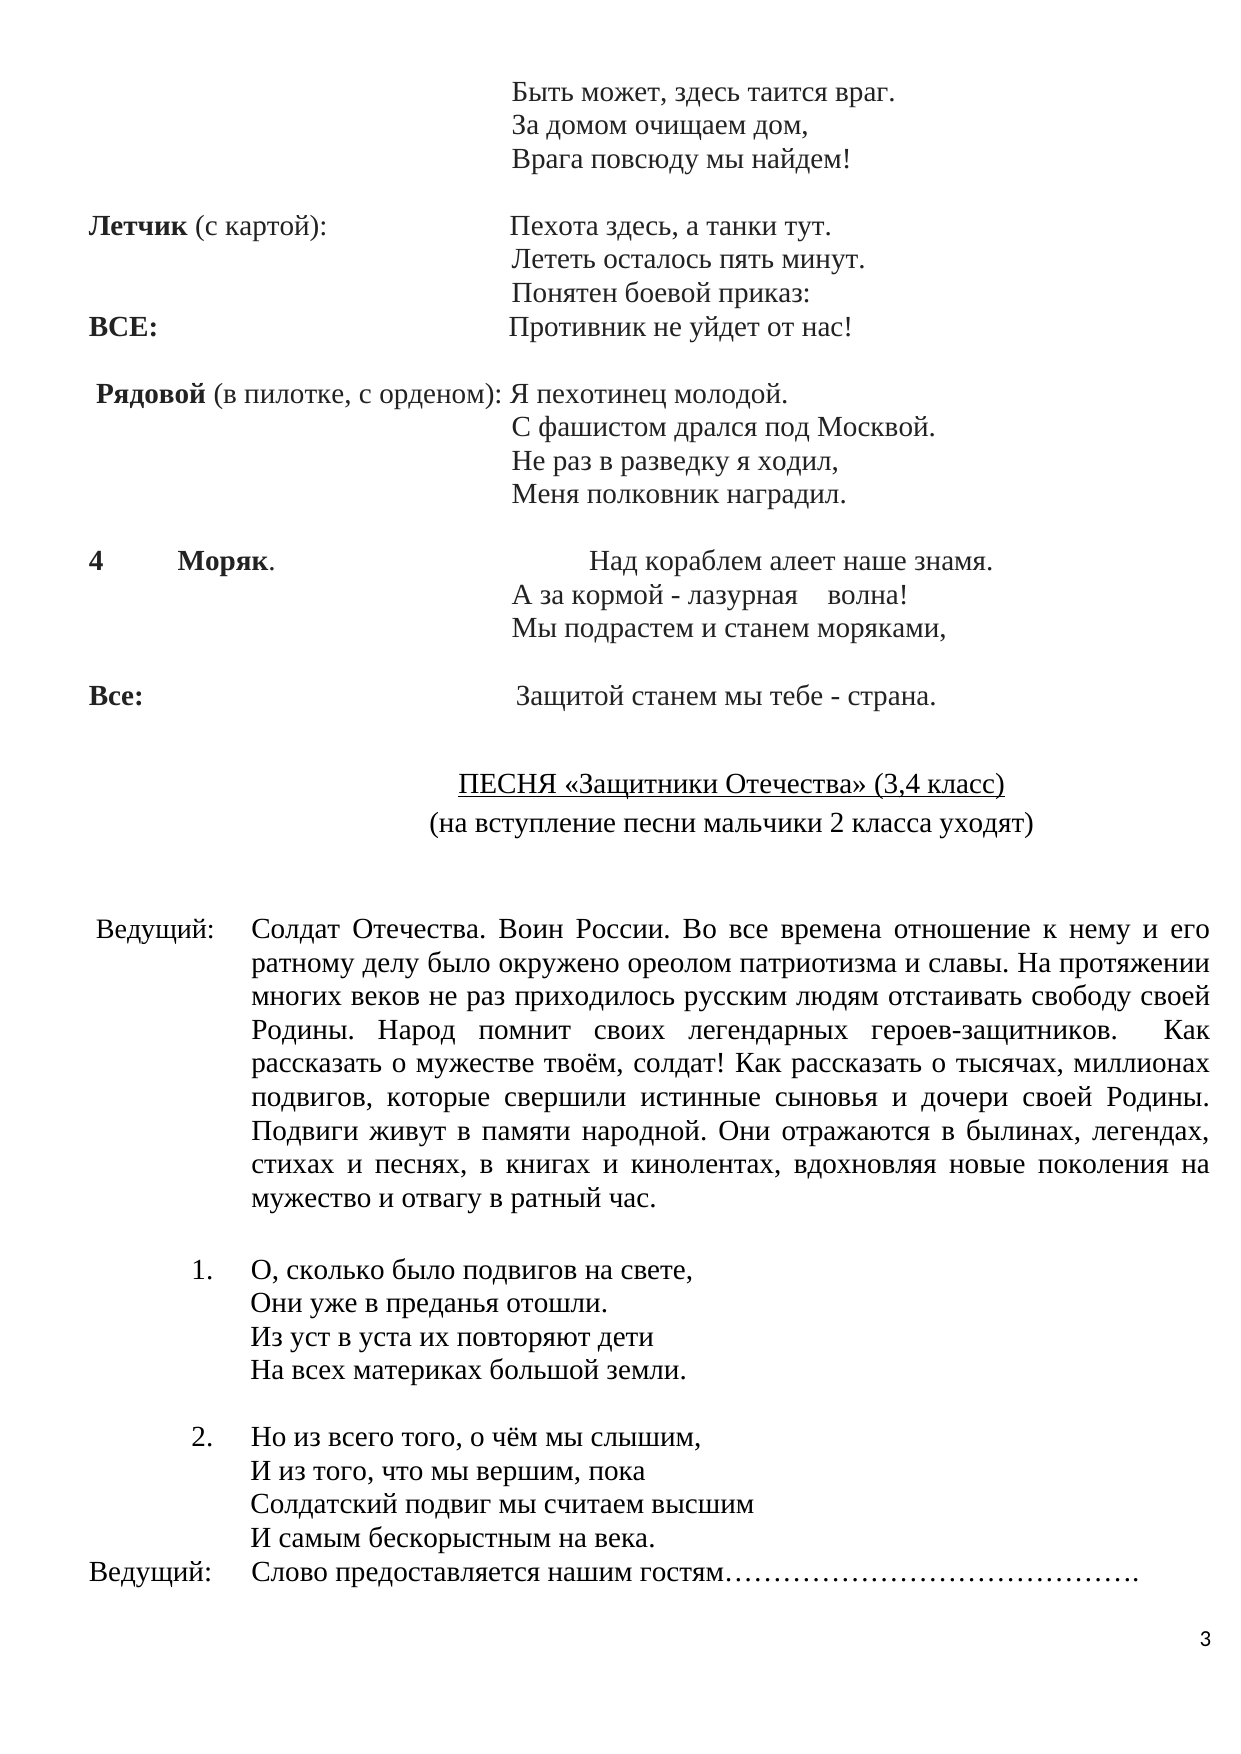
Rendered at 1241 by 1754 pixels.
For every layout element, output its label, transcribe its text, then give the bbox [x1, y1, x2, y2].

text (на вступление песни мальчики 2 класса уходят) [214, 805, 1240, 839]
text На всех материках большой земли. [177, 1352, 1211, 1386]
list Летчик (с картой): Пехота здесь, а танки тут. Лететь осталось пять минут. Понятен боевой приказ: [88, 208, 1211, 309]
text Ведущий: Солдат Отечества. Воин России. Во все времена отношение к нему и его ратному делу было окружено ореолом патриотизма и славы. На протяжении многих веков не раз приходилось русским людям отстаивать свободу своей Родины. Народ помнит своих легендарных героев-защитников. Как рассказать о мужестве твоём, солдат! Как рассказать о тысячах, миллионах подвигов, которые свершили истинные сыновья и дочери своей Родины. Подвиги живут в памяти народной. Они отражаются в былинах, легендах, стихах и песнях, в книгах и кинолентах, вдохновляя новые поколения на мужество и отвагу в ратный час. [88, 911, 1211, 1213]
list ВСЕ: Противник не уйдет от нас! [88, 309, 1211, 342]
text Солдатский подвиг мы считаем высшим [177, 1487, 1211, 1520]
list Но из всего того, о чём мы слышим, [191, 1419, 1211, 1453]
text Ведущий: Слово предоставляется нашим гостям……………………………………. [88, 1554, 1211, 1587]
text Из уст в уста их повторяют дети [177, 1319, 1211, 1352]
list Рядовой (в пилотке, с орденом): Я пехотинец молодой. С фашистом дрался под Москвой. Не раз в разведку я ходил, Меня полковник наградил. [88, 376, 1211, 510]
list Все: Защитой станем мы тебе - страна. [88, 678, 1211, 711]
list Мы подрастем и станем моряками, [88, 611, 1211, 644]
text ПЕСНЯ «Защитники Отечества» (3,4 класс) [214, 767, 1240, 800]
list А за кормой - лазурная волна! [88, 577, 1211, 611]
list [88, 74, 1240, 174]
list Моряк. Над кораблем алеет наше знамя. [88, 543, 1211, 577]
text И из того, что мы вершим, пока [177, 1453, 1211, 1487]
text И самым бескорыстным на века. [177, 1520, 1152, 1554]
list О, сколько было подвигов на свете, [191, 1252, 1211, 1285]
text Они уже в преданья отошли. [177, 1285, 1211, 1319]
